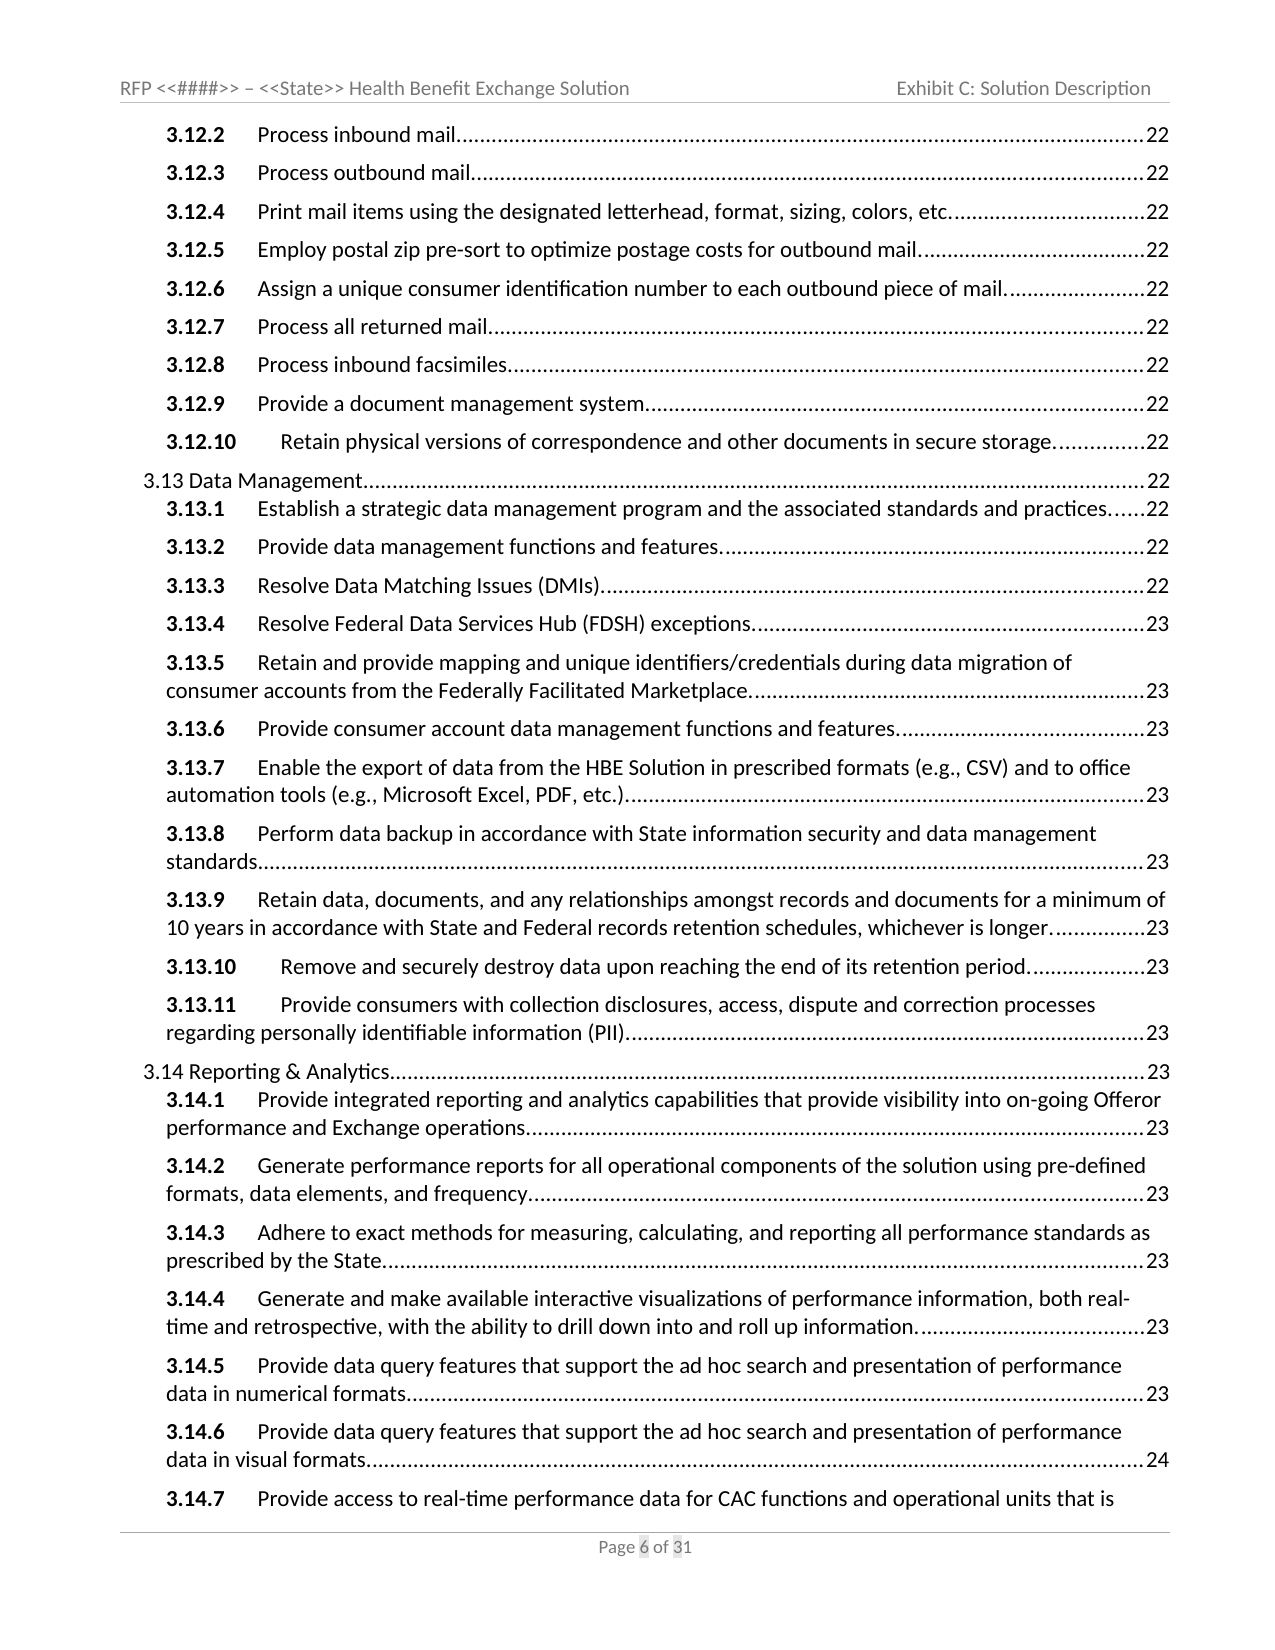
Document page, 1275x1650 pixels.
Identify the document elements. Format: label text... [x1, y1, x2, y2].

text 3.12.4 Print mail items using the designated letterhead, format, sizing, colors, etc. 22 [166, 197, 1170, 225]
text 3.12.9 Provide a document management system. 22 [166, 389, 1170, 417]
text 3.14.5 Provide data query features that support the ad hoc search and presentation of performance data in numerical formats. 23 [166, 1351, 1170, 1407]
text 3.13.9 Retain data, documents, and any relationships amongst records and documents for a minimum of 10 years in accordance with State and Federal records retention schedules, whichever is longer. 23 [166, 886, 1170, 942]
text 3.13.4 Resolve Federal Data Services Hub (FDSH) exceptions. 23 [166, 609, 1170, 637]
text 3.13 Data Management 22 [143, 466, 1170, 494]
text 3.14.3 Adhere to exact methods for measuring, calculating, and reporting all performance standards as prescribed by the State. 23 [166, 1218, 1170, 1274]
text 3.13.8 Perform data backup in accordance with State information security and data management standards. 23 [166, 819, 1170, 875]
text 3.13.3 Resolve Data Matching Issues (DMIs). 22 [166, 571, 1170, 599]
text 3.13.1 Establish a strategic data management program and the associated standards and practices. 22 [166, 494, 1170, 522]
text 3.14.4 Generate and make available interactive visualizations of performance information, both real-time and retrospective, with the ability to drill down into and roll up information. 23 [166, 1284, 1170, 1340]
text 3.12.6 Assign a unique consumer identification number to each outbound piece of mail. 22 [166, 274, 1170, 302]
text 3.13.5 Retain and provide mapping and unique identifiers/credentials during data migration of consumer accounts from the Federally Facilitated Marketplace. 23 [166, 648, 1170, 704]
text 3.13.2 Provide data management functions and features. 22 [166, 532, 1170, 560]
text 3.13.6 Provide consumer account data management functions and features. 23 [166, 714, 1170, 742]
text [166, 1484, 1170, 1512]
text 3.14.6 Provide data query features that support the ad hoc search and presentation of performance data in visual formats. 24 [166, 1417, 1170, 1473]
text 3.14.1 Provide integrated reporting and analytics capabilities that provide visibility into on-going Offeror performance and Exchange operations. 23 [166, 1085, 1170, 1141]
text 3.12.8 Process inbound facsimiles. 22 [166, 351, 1170, 379]
text 3.13.10 Remove and securely destroy data upon reaching the end of its retention period. 23 [166, 952, 1170, 980]
text 3.12.3 Process outbound mail. 22 [166, 158, 1170, 186]
text 3.12.2 Process inbound mail. 22 [166, 120, 1170, 148]
text 3.12.5 Employ postal zip pre-sort to optimize postage costs for outbound mail. 22 [166, 235, 1170, 263]
text 3.13.11 Provide consumers with collection disclosures, access, dispute and correction processes regarding personally identifiable information (PII). 23 [166, 990, 1170, 1046]
text 3.14 Reporting & Analytics 23 [143, 1057, 1170, 1085]
text 3.12.10 Retain physical versions of correspondence and other documents in secure storage. 22 [166, 427, 1170, 456]
text 3.12.7 Process all returned mail. 22 [166, 312, 1170, 340]
text 3.14.2 Generate performance reports for all operational components of the solution using pre-defined formats, data elements, and frequency. 23 [166, 1151, 1170, 1207]
text 3.13.7 Enable the export of data from the HBE Solution in prescribed formats (e.g., CSV) and to office automation tools (e.g., Microsoft Excel, PDF, etc.). 23 [166, 753, 1170, 809]
